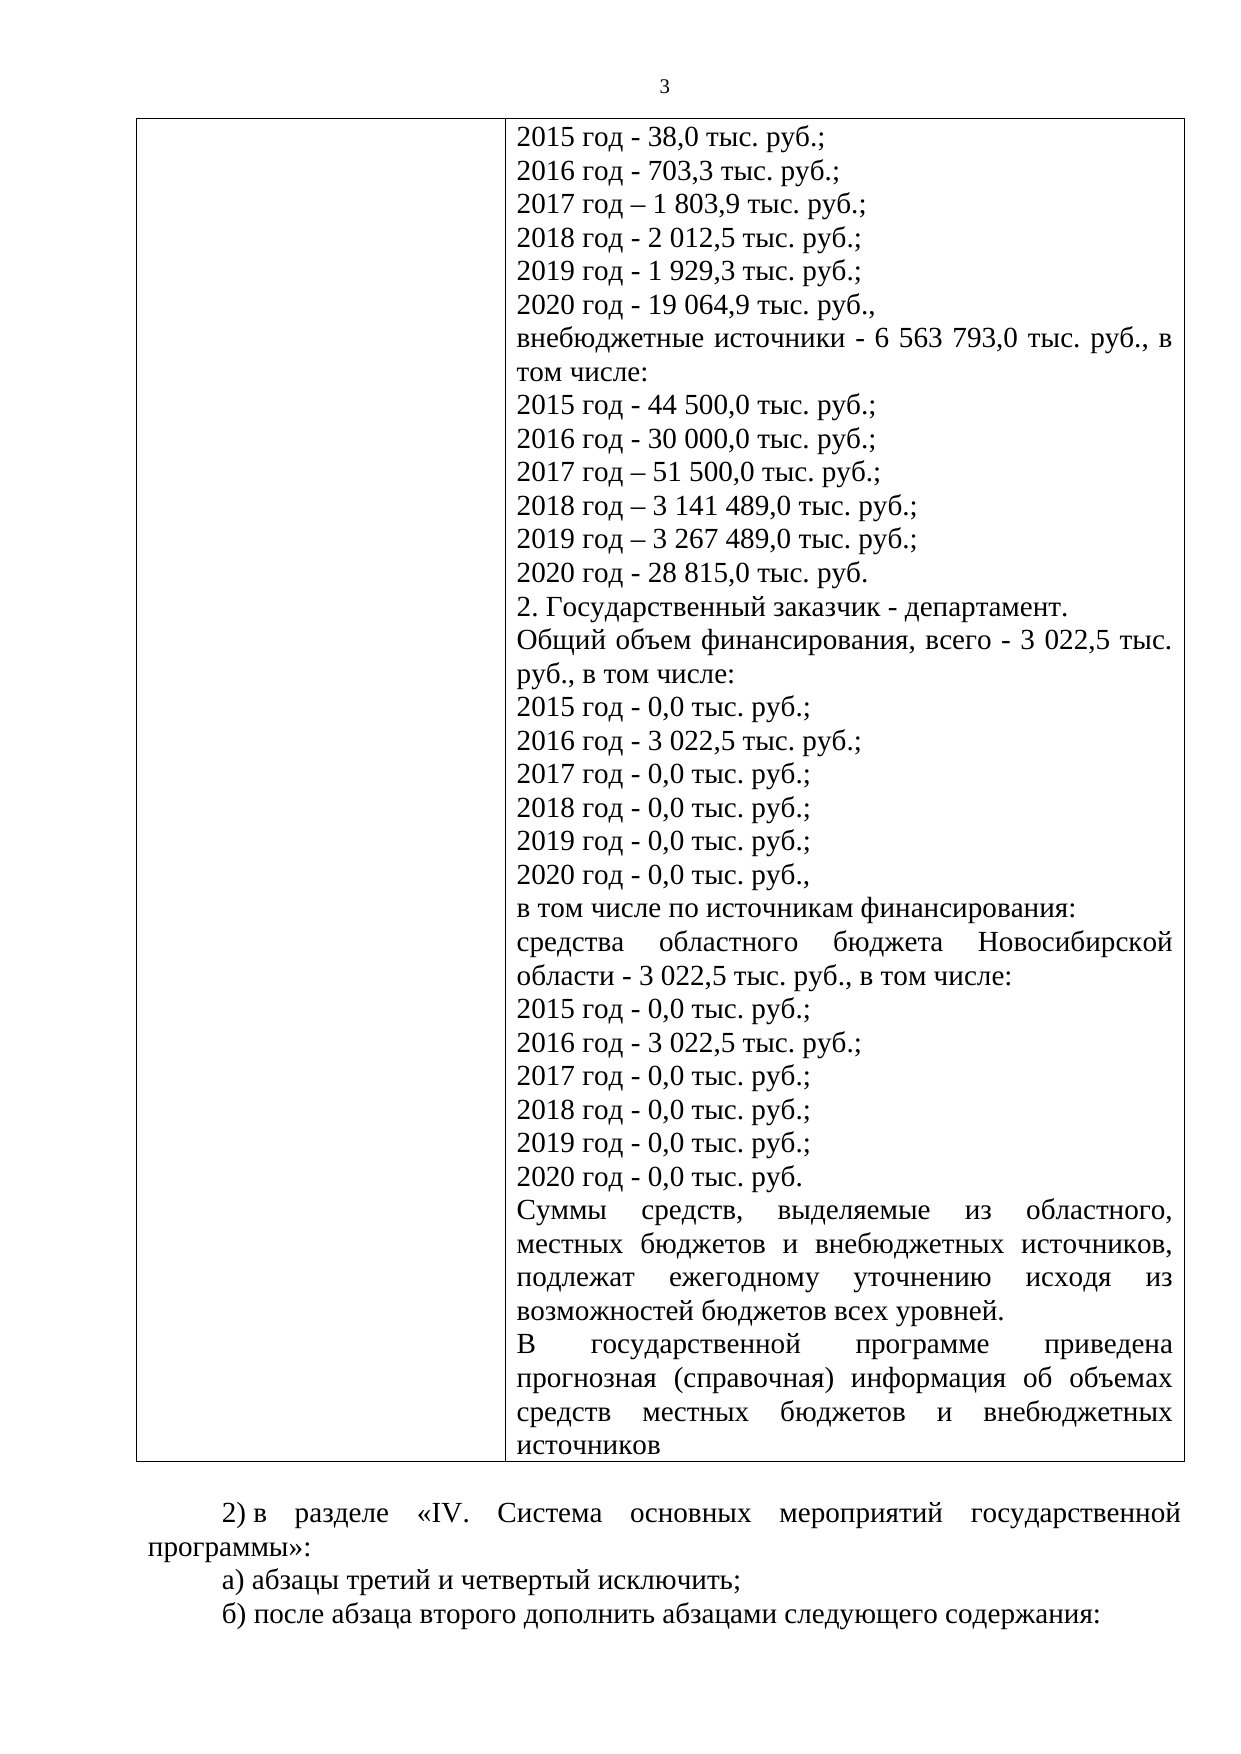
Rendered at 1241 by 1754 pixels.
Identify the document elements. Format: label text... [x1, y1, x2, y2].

text 2) в разделе «IV. Система основных мероприятий государственной программы»: [148, 1495, 1181, 1562]
text а) абзацы третий и четвертый исключить; [148, 1562, 1181, 1596]
text б) после абзаца второго дополнить абзацами следующего содержания: [148, 1596, 1181, 1629]
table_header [137, 119, 505, 1461]
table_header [506, 119, 1184, 1461]
